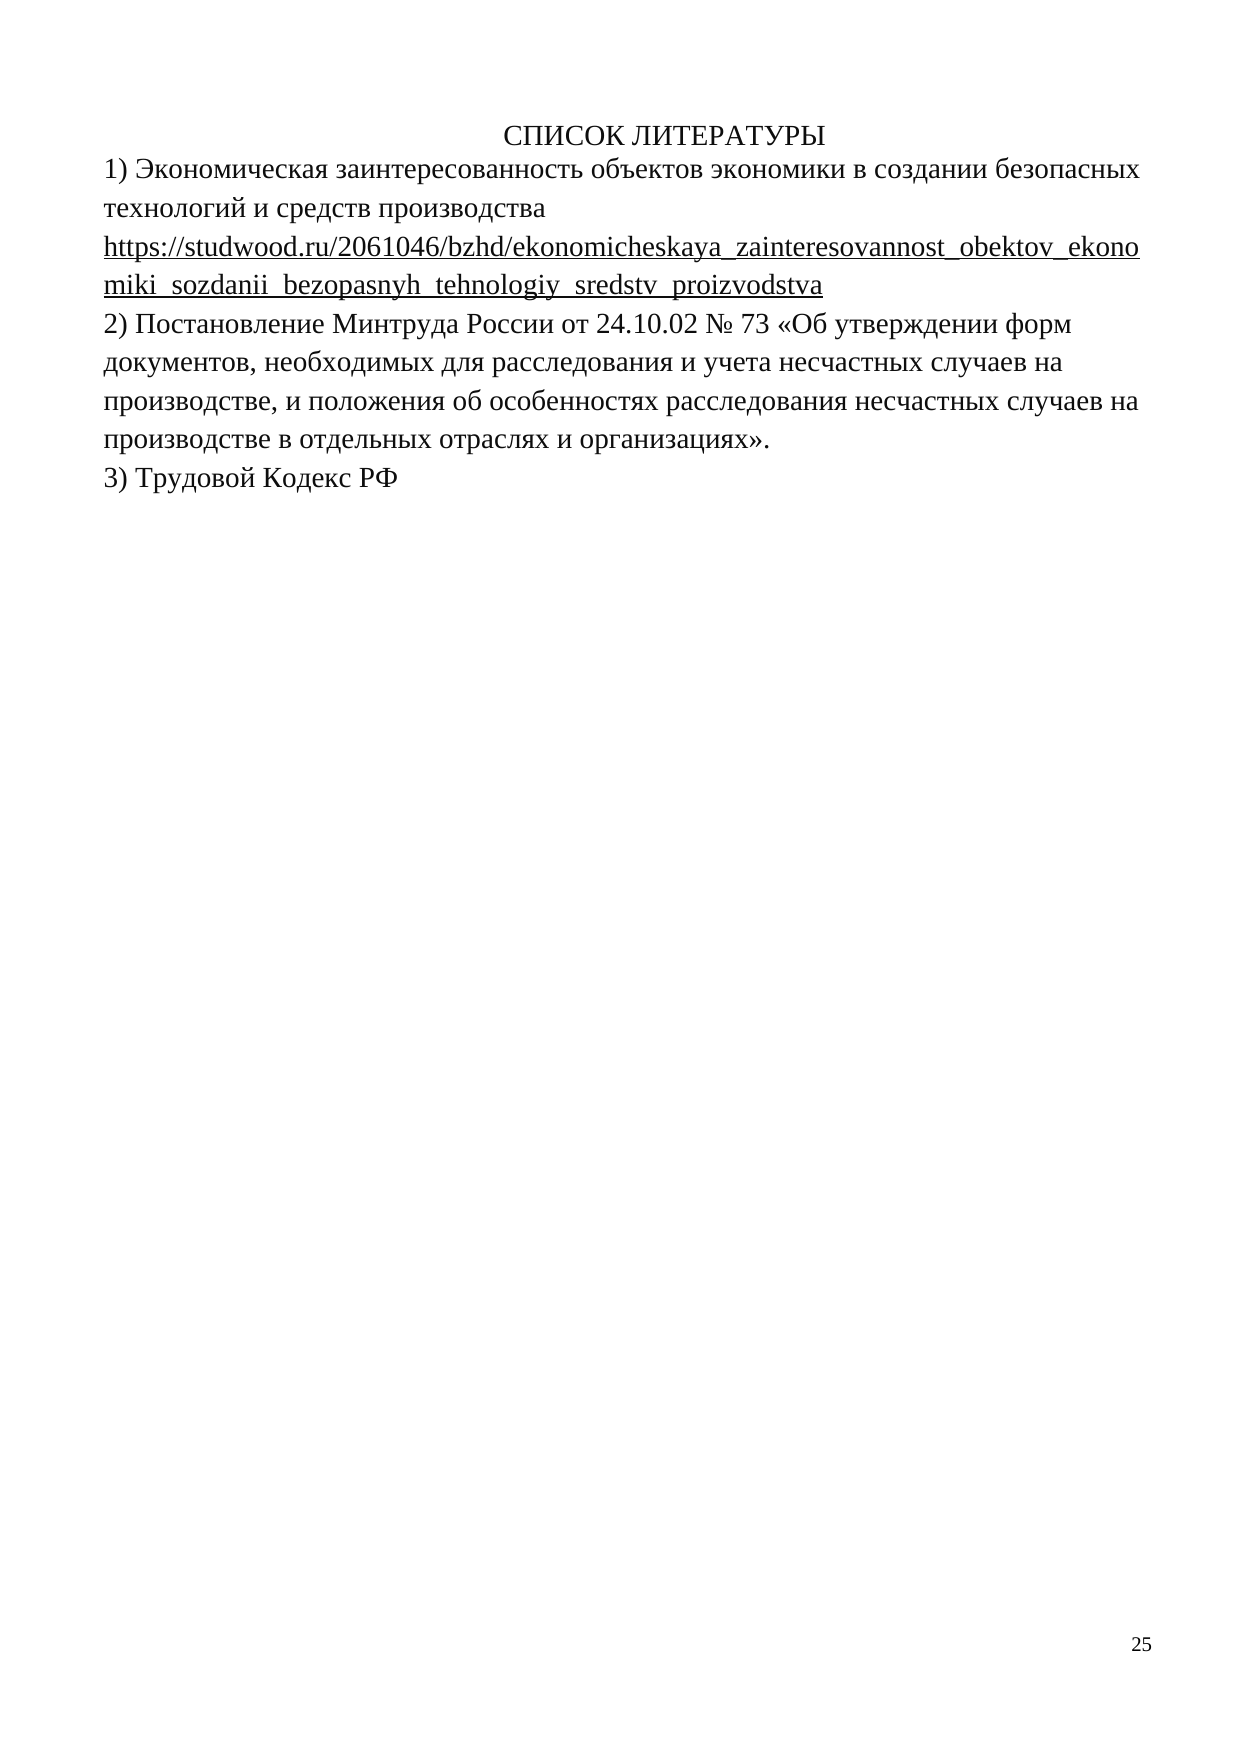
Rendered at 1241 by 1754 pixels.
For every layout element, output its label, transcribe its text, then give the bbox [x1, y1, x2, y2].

subtitle СПИСОК ЛИТЕРАТУРЫ [177, 118, 1152, 152]
text 2) Постановление Минтруда России от 24.10.02 № 73 «Об утверждении форм документов, необходимых для расследования и учета несчастных случаев на производстве, и положения об особенностях расследования несчастных случаев на производстве в отдельных отраслях и организациях». [103, 306, 1152, 455]
text 3) Трудовой Кодекс РФ [103, 460, 1152, 493]
text 1) Экономическая заинтересованность объектов экономики в создании безопасных технологий и средств производства https://studwood.ru/2061046/bzhd/ekonomicheskaya_zainteresovannost_obektov_ekonomiki_sozdanii_bezopasnyh_tehnologiy_sredstv_proizvodstva [103, 152, 1152, 301]
